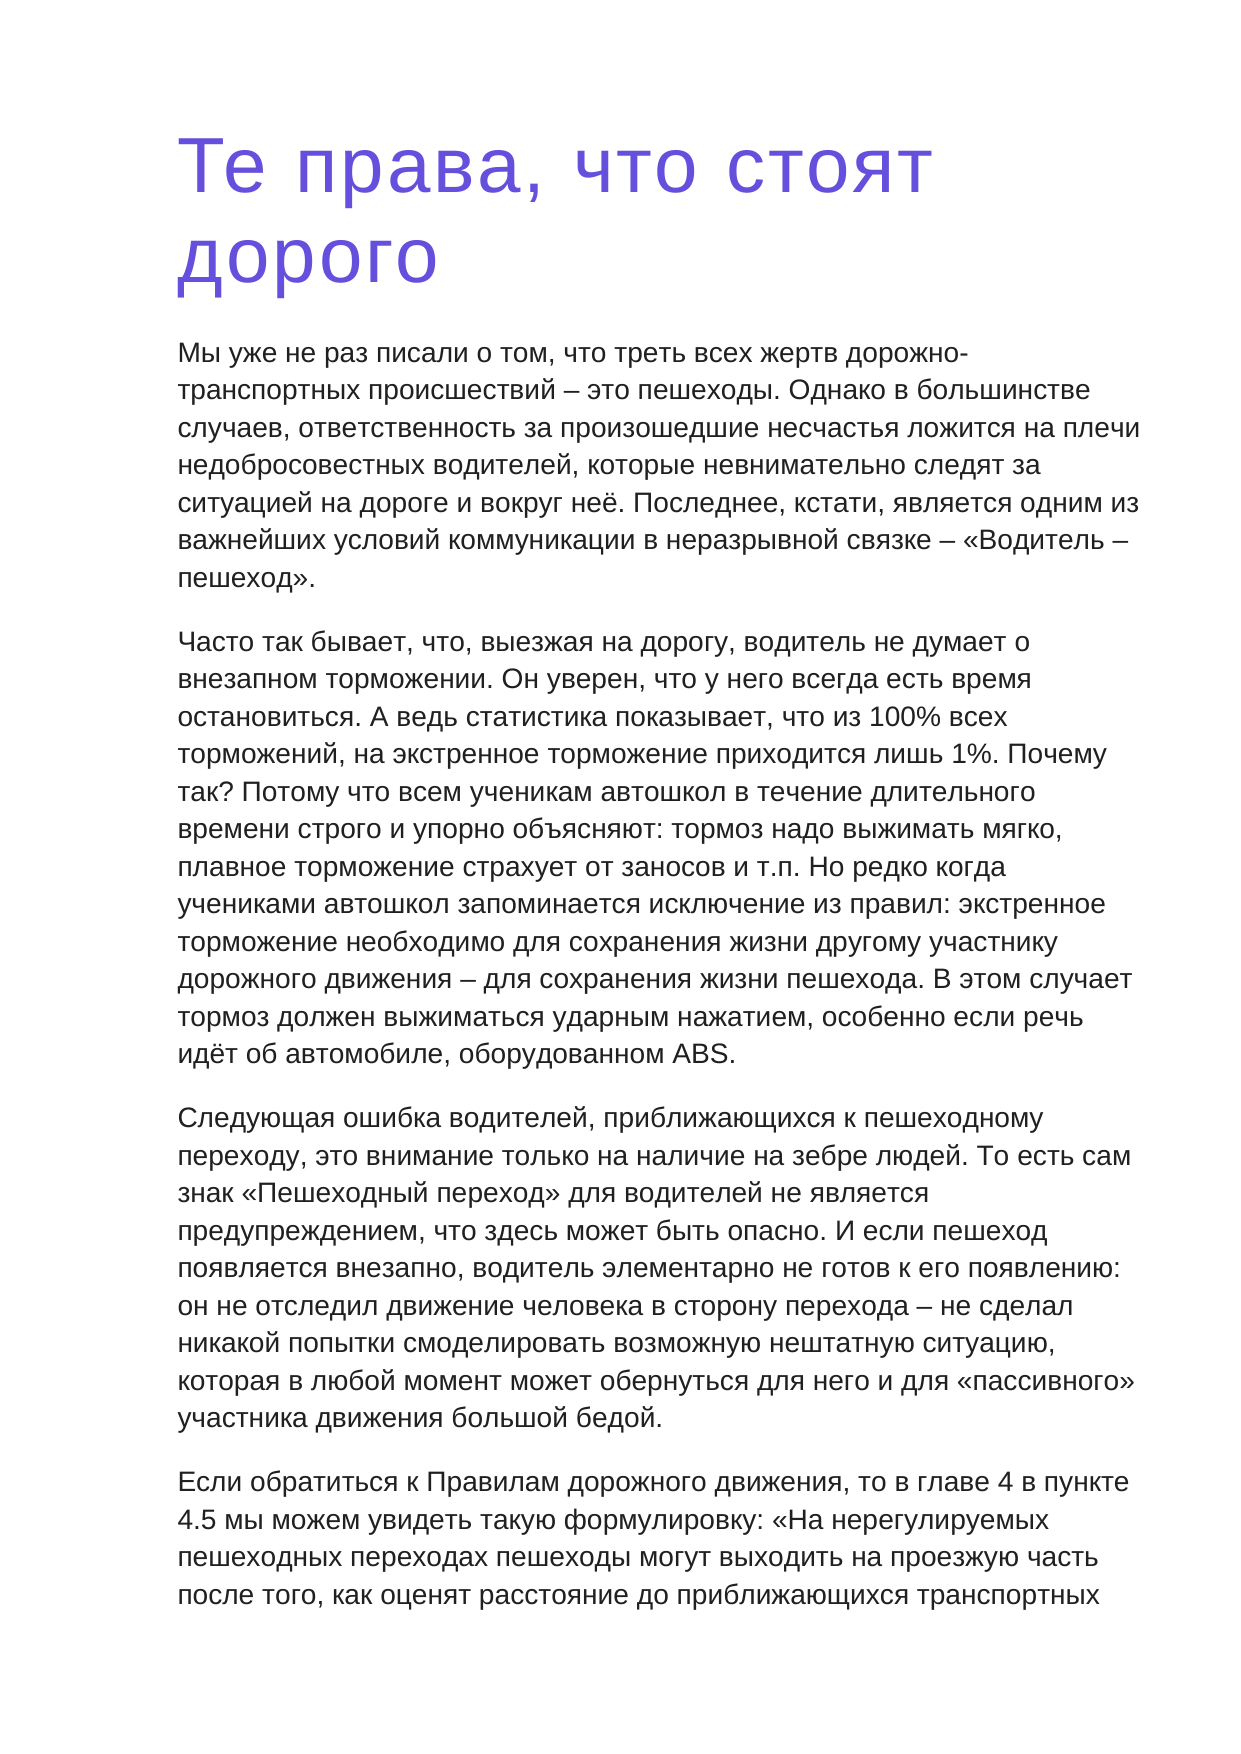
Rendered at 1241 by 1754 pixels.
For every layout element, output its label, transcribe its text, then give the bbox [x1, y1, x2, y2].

text Те права, что стоят дорого [177, 118, 1152, 299]
text Мы уже не раз писали о том, что треть всех жертв дорожно-транспортных происшествий – это пешеходы. Однако в большинстве случаев, ответственность за произошедшие несчастья ложится на плечи недобросовестных водителей, которые невнимательно следят за ситуацией на дороге и вокруг неё. Последнее, кстати, является одним из важнейших условий коммуникации в неразрывной связке – «Водитель – пешеход». [177, 331, 1152, 593]
text Часто так бывает, что, выезжая на дорогу, водитель не думает о внезапном торможении. Он уверен, что у него всегда есть время остановиться. А ведь статистика показывает, что из 100% всех торможений, на экстренное торможение приходится лишь 1%. Почему так? Потому что всем ученикам автошкол в течение длительного времени строго и упорно объясняют: тормоз надо выжимать мягко, плавное торможение страхует от заносов и т.п. Но редко когда учениками автошкол запоминается исключение из правил: экстренное торможение необходимо для сохранения жизни другому участнику дорожного движения – для сохранения жизни пешехода. В этом случает тормоз должен выжиматься ударным нажатием, особенно если речь идёт об автомобиле, оборудованном ABS. [177, 620, 1152, 1070]
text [177, 1460, 1152, 1610]
text Следующая ошибка водителей, приближающихся к пешеходному переходу, это внимание только на наличие на зебре людей. То есть сам знак «Пешеходный переход» для водителей не является предупреждением, что здесь может быть опасно. И если пешеход появляется внезапно, водитель элементарно не готов к его появлению: он не отследил движение человека в сторону перехода – не сделал никакой попытки смоделировать возможную нештатную ситуацию, которая в любой момент может обернуться для него и для «пассивного» участника движения большой бедой. [177, 1096, 1152, 1434]
